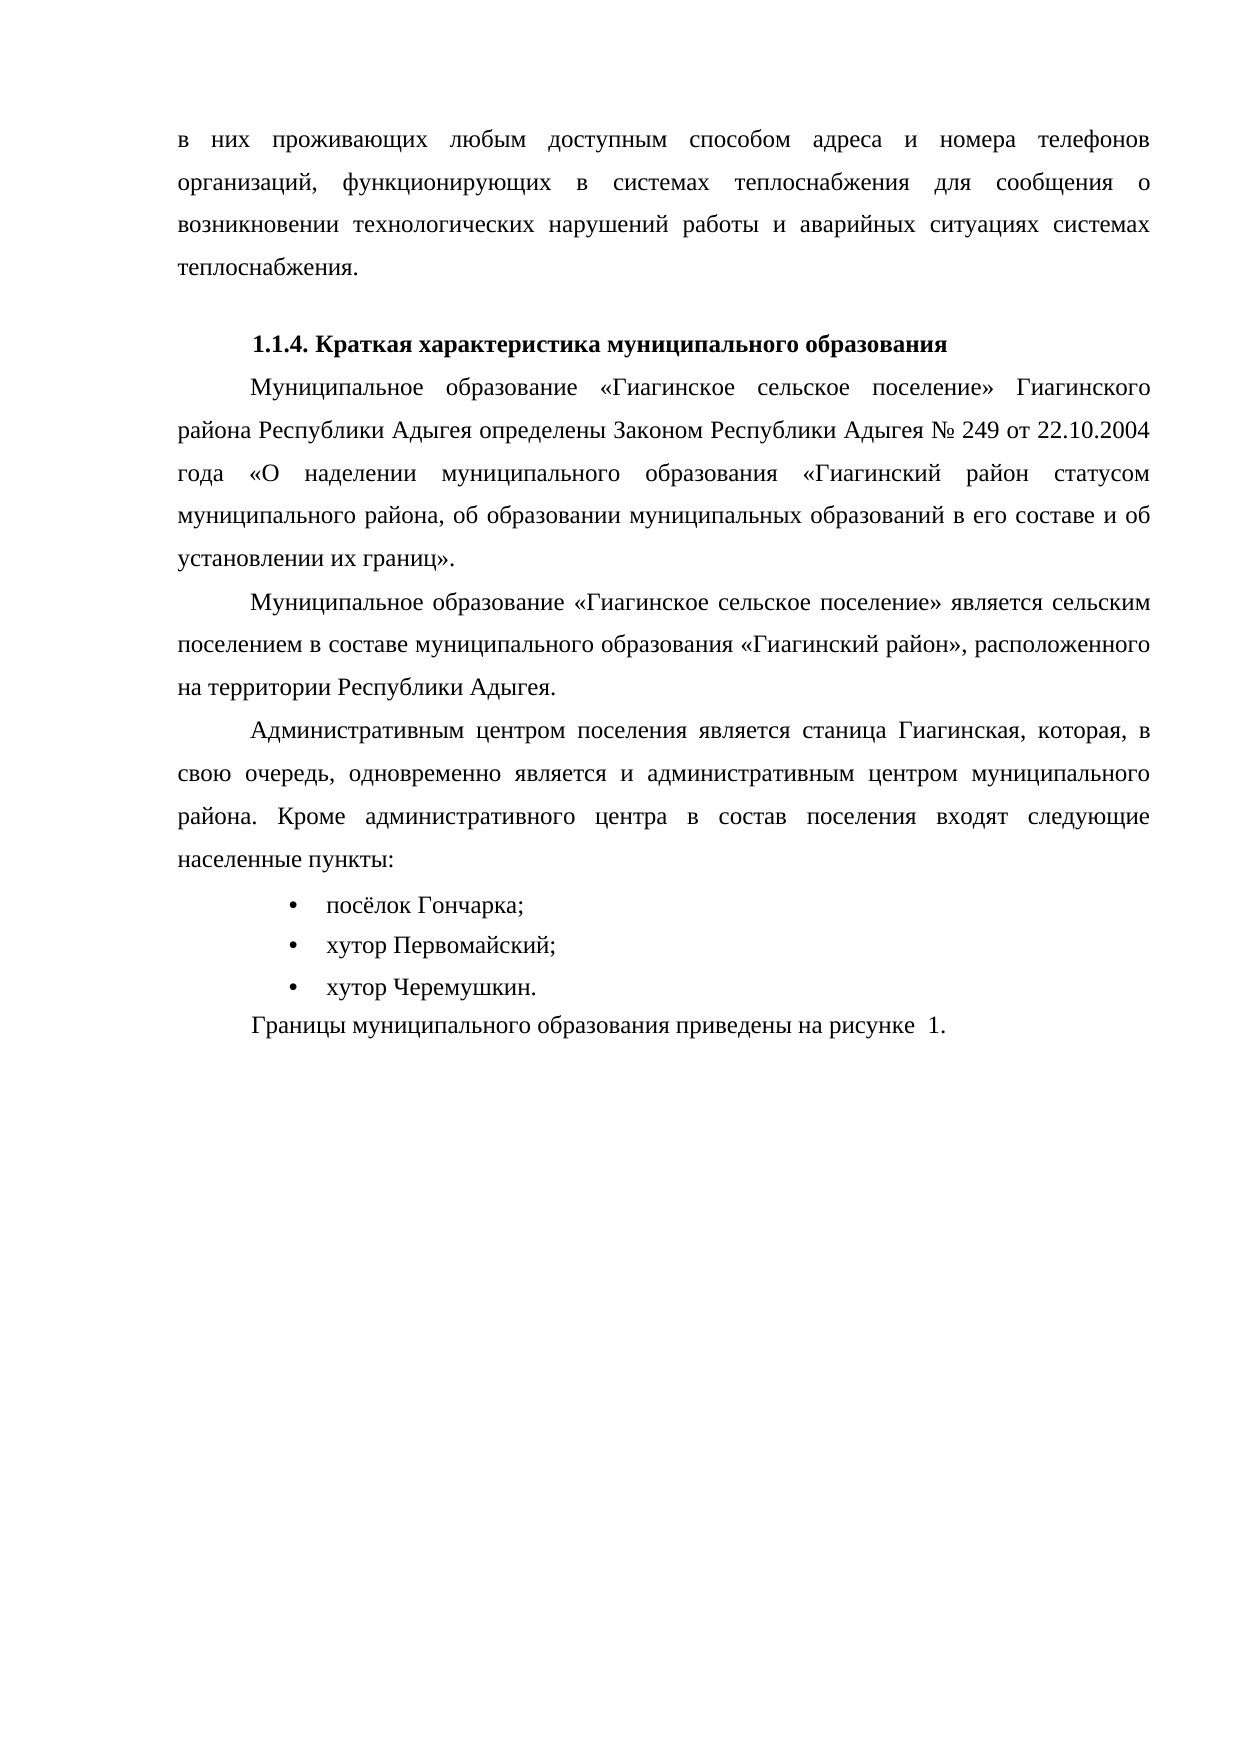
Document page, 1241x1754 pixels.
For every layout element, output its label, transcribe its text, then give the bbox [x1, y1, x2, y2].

list посёлок Гончарка; [288, 889, 1151, 918]
subtitle 1.1.4. Краткая характеристика муниципального образования [252, 329, 1152, 358]
text Муниципальное образование «Гиагинское сельское поселение» является сельским поселением в составе муниципального образования «Гиагинский район», расположенного на территории Республики Адыгея. [177, 587, 1151, 701]
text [177, 124, 1151, 281]
text Административным центром поселения является станица Гиагинская, которая, в свою очередь, одновременно является и административным центром муниципального района. Кроме административного центра в состав поселения входят следующие населенные пункты: [177, 716, 1151, 873]
text Границы муниципального образования приведены на рисунке 1. [251, 1010, 1151, 1039]
list хутор Первомайский; [288, 931, 1151, 959]
text Муниципальное образование «Гиагинское сельское поселение» Гиагинского района Республики Адыгея определены Законом Республики Адыгея № 249 от 22.10.2004 года «О наделении муниципального образования «Гиагинский район статусом муниципального района, об образовании муниципальных образований в его составе и об установлении их границ». [177, 372, 1151, 572]
list хутор Черемушкин. [288, 972, 1151, 1001]
